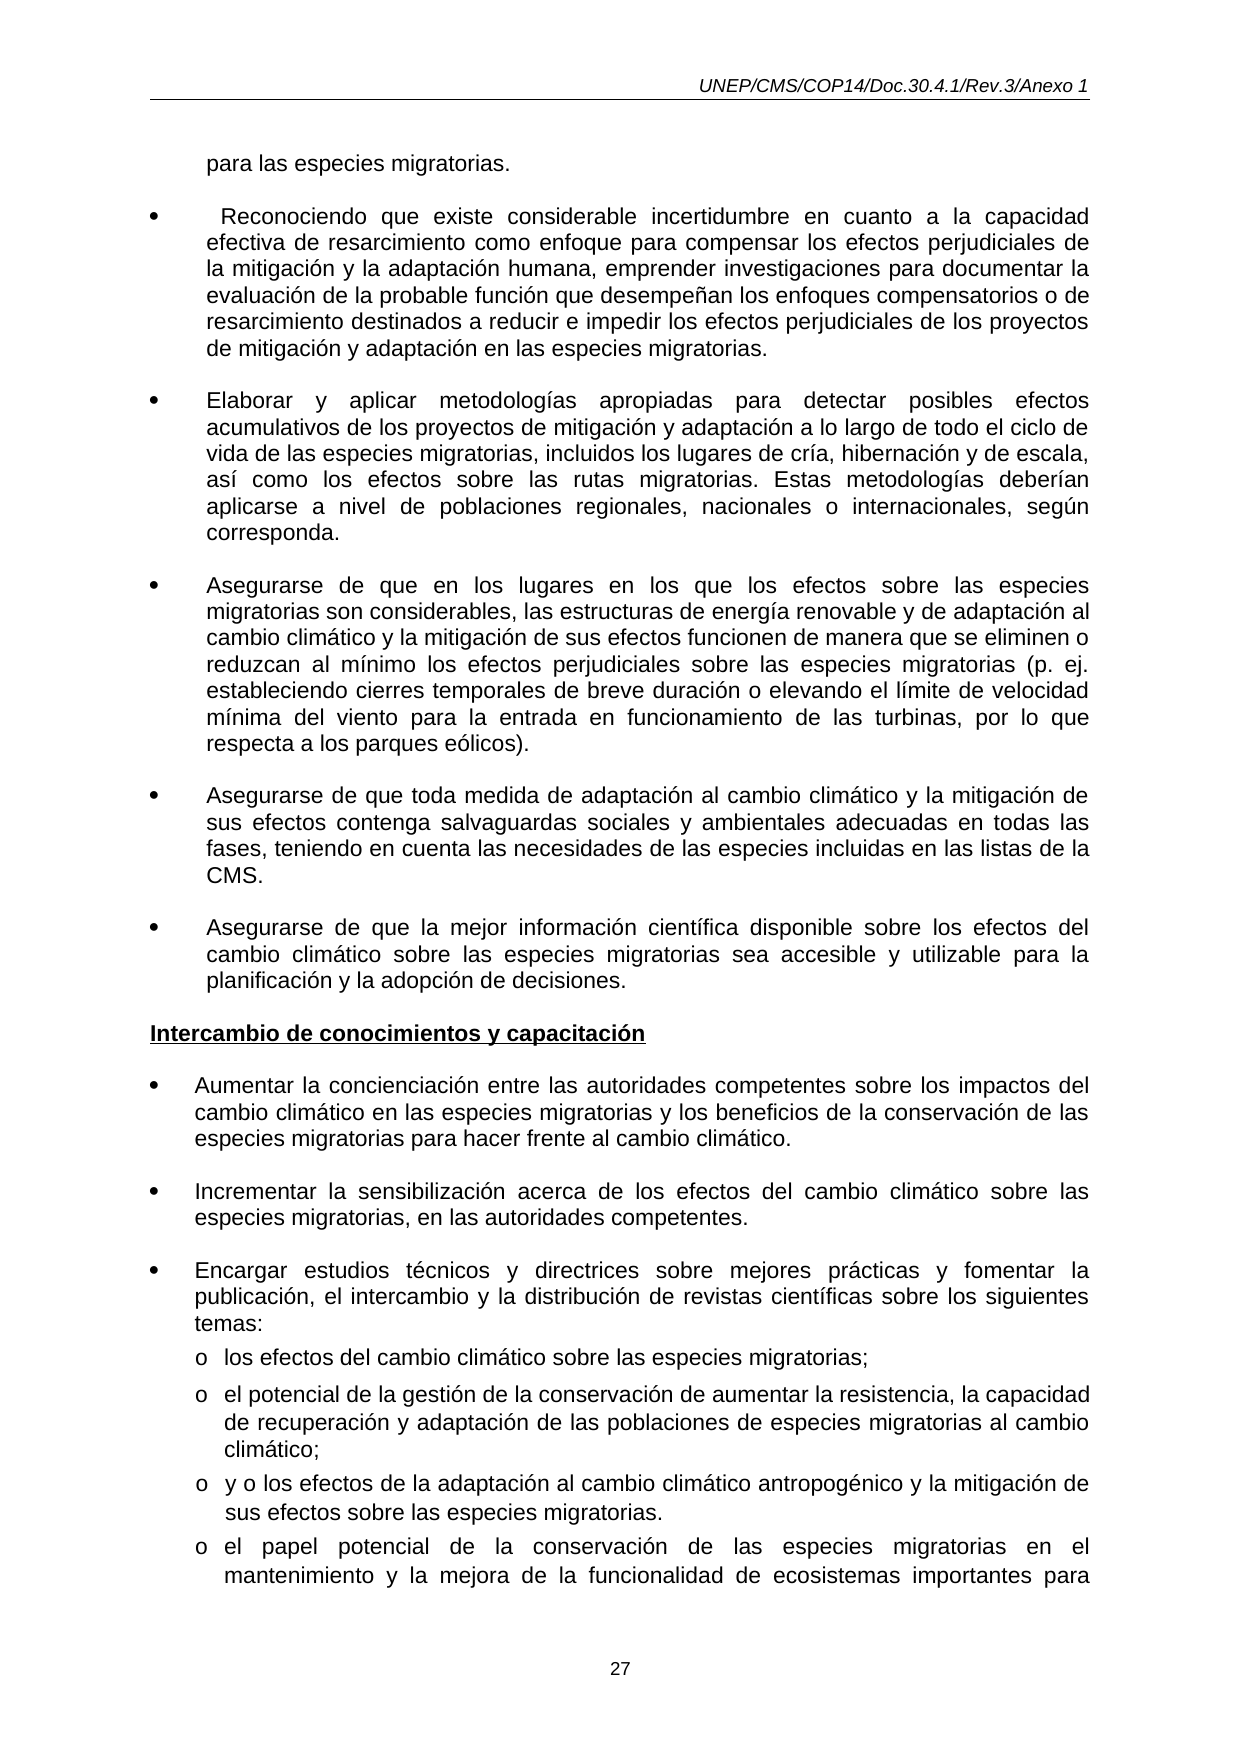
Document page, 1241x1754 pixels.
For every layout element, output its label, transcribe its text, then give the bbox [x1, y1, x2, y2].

list Asegurarse de que la mejor información científica disponible sobre los efectos del cambio climático sobre las especies migratorias sea accesible y utilizable para la planificación y la adopción de decisiones. [150, 914, 1090, 993]
list Aumentar la concienciación entre las autoridades competentes sobre los impactos del cambio climático en las especies migratorias y los beneficios de la conservación de las especies migratorias para hacer frente al cambio climático. [150, 1072, 1090, 1151]
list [150, 150, 1090, 176]
list Incrementar la sensibilización acerca de los efectos del cambio climático sobre las especies migratorias, en las autoridades competentes. [150, 1178, 1090, 1231]
text Intercambio de conocimientos y capacitación [150, 1020, 1090, 1046]
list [194, 1533, 1090, 1588]
list Reconociendo que existe considerable incertidumbre en cuanto a la capacidad efectiva de resarcimiento como enfoque para compensar los efectos perjudiciales de la mitigación y la adaptación humana, emprender investigaciones para documentar la evaluación de la probable función que desempeñan los enfoques compensatorios o de resarcimiento destinados a reducir e impedir los efectos perjudiciales de los proyectos de mitigación y adaptación en las especies migratorias. [150, 203, 1090, 361]
list Elaborar y aplicar metodologías apropiadas para detectar posibles efectos acumulativos de los proyectos de mitigación y adaptación a lo largo de todo el ciclo de vida de las especies migratorias, incluidos los lugares de cría, hibernación y de escala, así como los efectos sobre las rutas migratorias. Estas metodologías deberían aplicarse a nivel de poblaciones regionales, nacionales o internacionales, según corresponda. [150, 387, 1090, 545]
list Encargar estudios técnicos y directrices sobre mejores prácticas y fomentar la publicación, el intercambio y la distribución de revistas científicas sobre los siguientes temas: [150, 1257, 1090, 1336]
list el potencial de la gestión de la conservación de aumentar la resistencia, la capacidad de recuperación y adaptación de las poblaciones de especies migratorias al cambio climático; [194, 1381, 1090, 1462]
list los efectos del cambio climático sobre las especies migratorias; [194, 1344, 1090, 1373]
list Asegurarse de que toda medida de adaptación al cambio climático y la mitigación de sus efectos contenga salvaguardas sociales y ambientales adecuadas en todas las fases, teniendo en cuenta las necesidades de las especies incluidas en las listas de la CMS. [150, 782, 1090, 888]
list Asegurarse de que en los lugares en los que los efectos sobre las especies migratorias son considerables, las estructuras de energía renovable y de adaptación al cambio climático y la mitigación de sus efectos funcionen de manera que se eliminen o reduzcan al mínimo los efectos perjudiciales sobre las especies migratorias (p. ej. estableciendo cierres temporales de breve duración o elevando el límite de velocidad mínima del viento para la entrada en funcionamiento de las turbinas, por lo que respecta a los parques eólicos). [150, 572, 1090, 756]
list y o los efectos de la adaptación al cambio climático antropogénico y la mitigación de sus efectos sobre las especies migratorias. [195, 1470, 1090, 1525]
